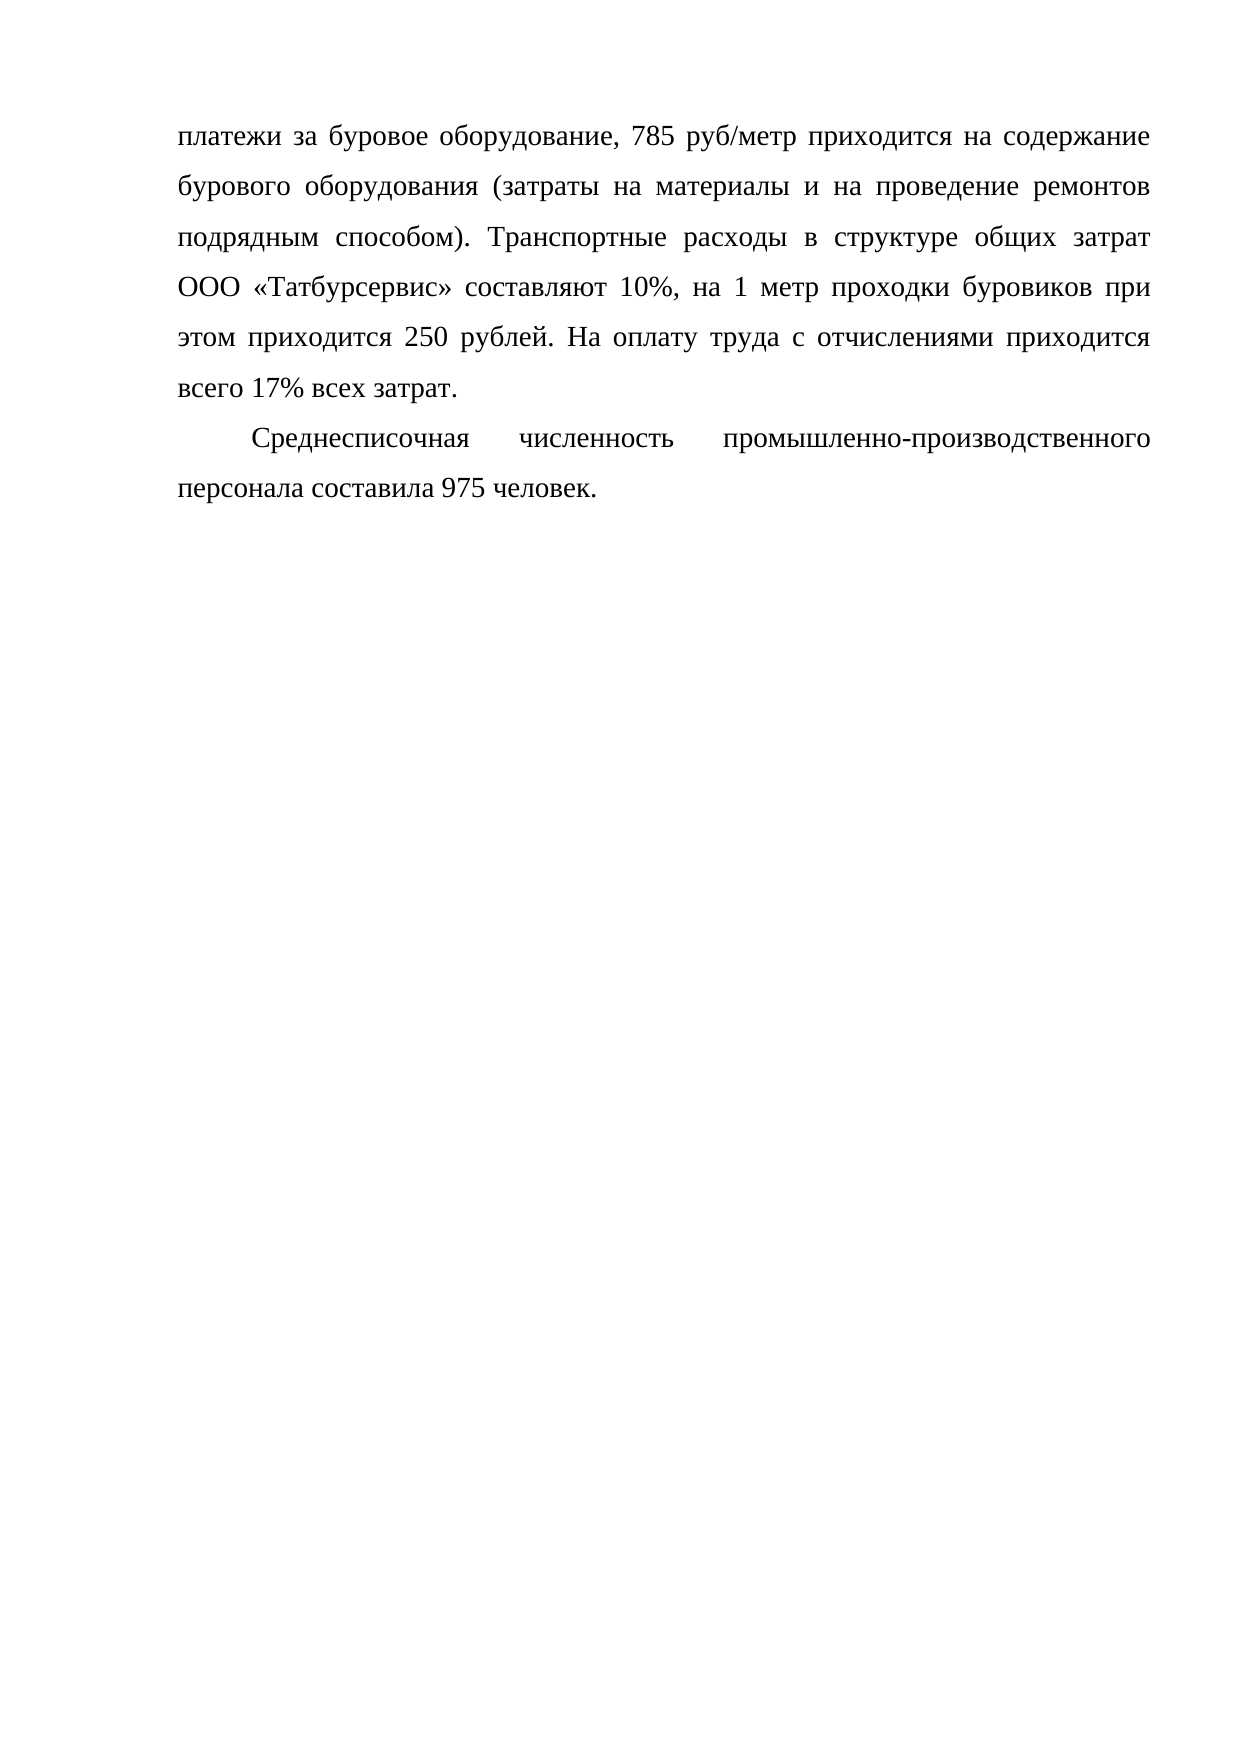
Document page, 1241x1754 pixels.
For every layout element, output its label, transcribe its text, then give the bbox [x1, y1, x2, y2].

text Среднесписочная численность промышленно-производственного персонала составила 975 человек. [177, 420, 1152, 504]
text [177, 118, 1152, 403]
